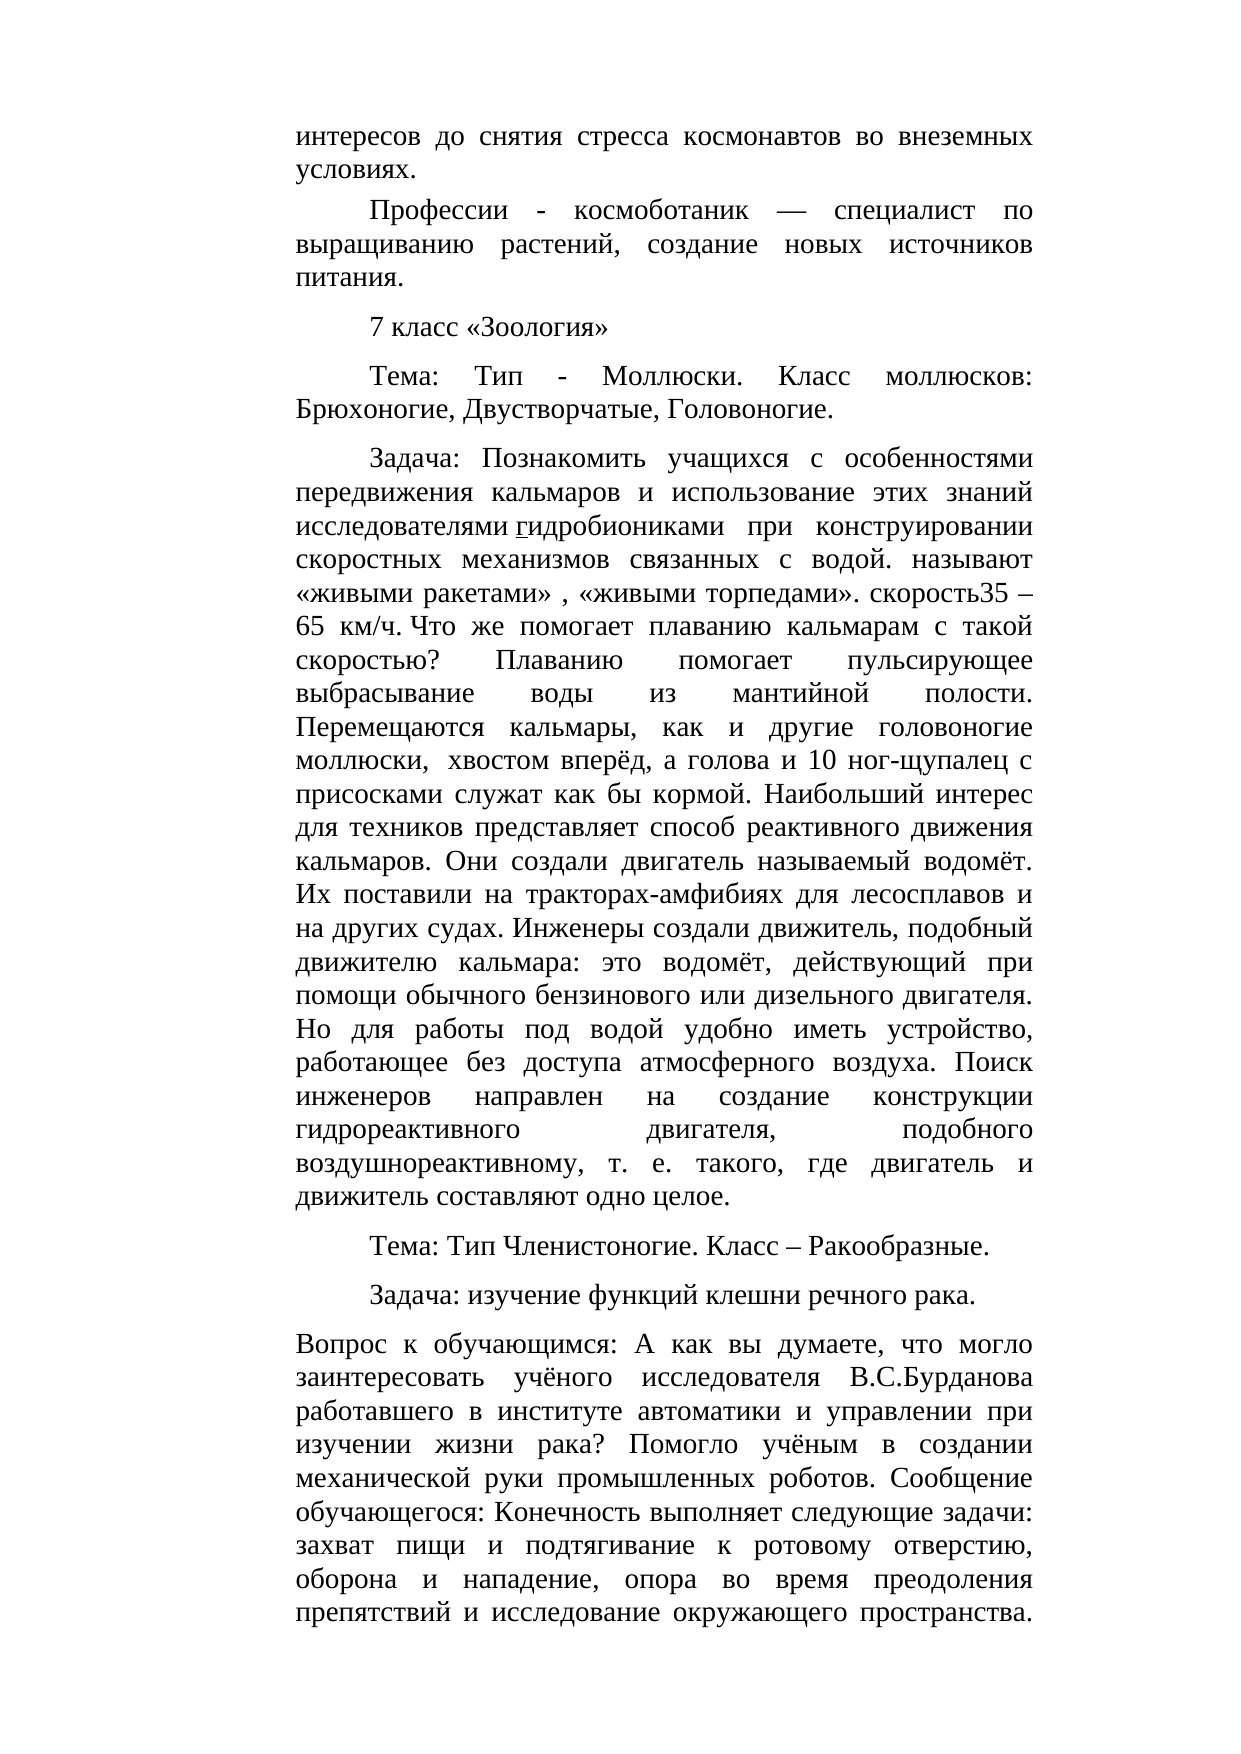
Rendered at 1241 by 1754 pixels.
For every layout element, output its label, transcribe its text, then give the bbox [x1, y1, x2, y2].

text Тема: Тип Членистоногие. Класс – Ракообразные. [295, 1228, 1033, 1261]
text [295, 118, 1033, 185]
text Задача: изучение функций клешни речного рака. [295, 1277, 1033, 1310]
text 7 класс «Зоология» [295, 309, 1033, 342]
text Профессии - космоботаник — специалист по выращиванию растений, создание новых источников питания. [295, 192, 1033, 293]
text Задача: Познакомить учащихся с особенностями передвижения кальмаров и использование этих знаний исследователями гидробиониками при конструировании скоростных механизмов связанных с водой. называют «живыми ракетами» , «живыми торпедами». скорость35 – 65 км/ч. Что же помогает плаванию кальмарам с такой скоростью? Плаванию помогает пульсирующее выбрасывание воды из мантийной полости. Перемещаются кальмары, как и другие головоногие моллюски, хвостом вперёд, а голова и 10 ног-щупалец с присосками служат как бы кормой. Наибольший интерес для техников представляет способ реактивного движения кальмаров. Они создали двигатель называемый водомёт. Их поставили на тракторах-амфибиях для лесосплавов и на других судах. Инженеры создали движитель, подобный движителю кальмара: это водомёт, действующий при помощи обычного бензинового или дизельного двигателя. Но для работы под водой удобно иметь устройство, работающее без доступа атмосферного воздуха. Поиск инженеров направлен на создание конструкции гидрореактивного двигателя, подобного воздушнореактивному, т. е. такого, где двигатель и движитель составляют одно целое. [295, 441, 1033, 1212]
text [295, 1326, 1033, 1628]
text Тема: Тип - Моллюски. Класс моллюсков: Брюхоногие, Двустворчатые, Головоногие. [295, 358, 1033, 425]
